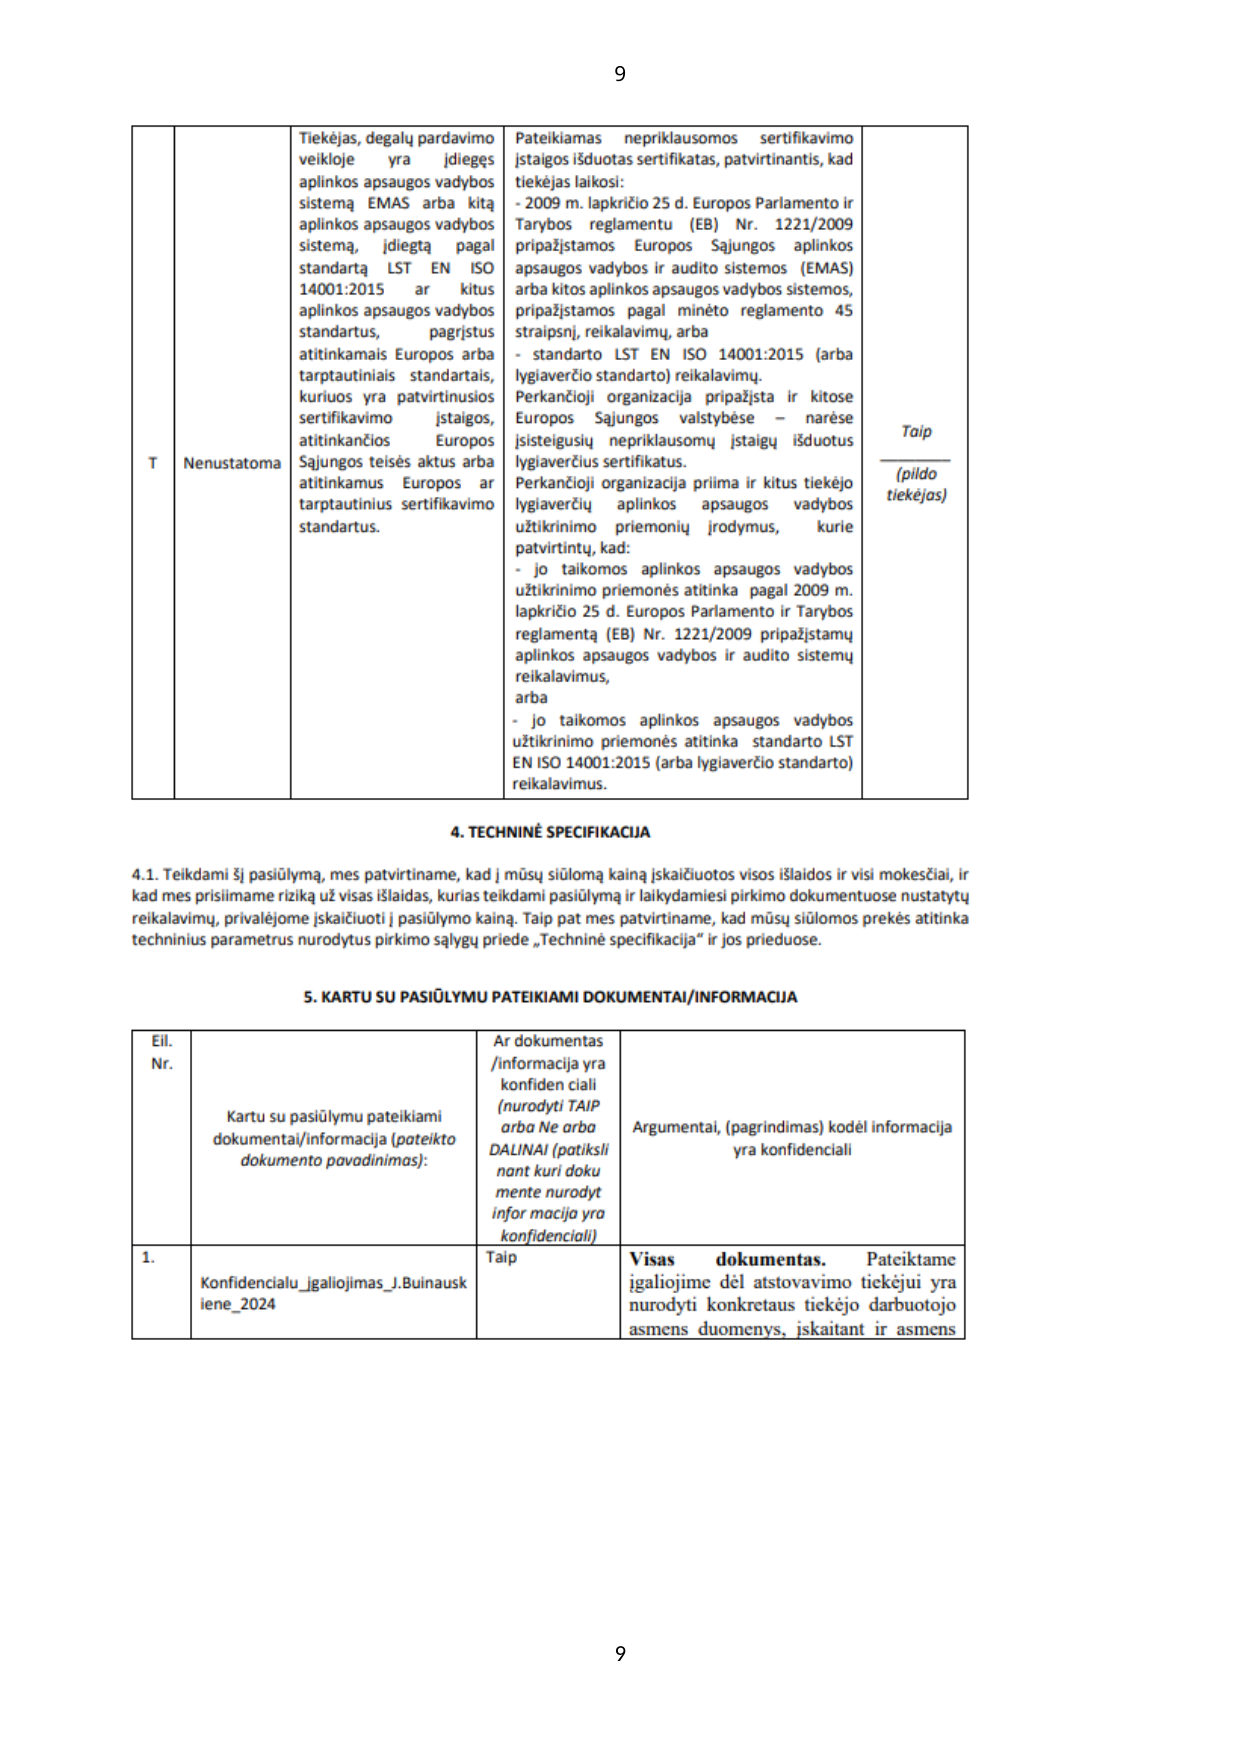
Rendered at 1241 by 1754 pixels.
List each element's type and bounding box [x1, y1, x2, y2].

picture [118, 118, 981, 1349]
